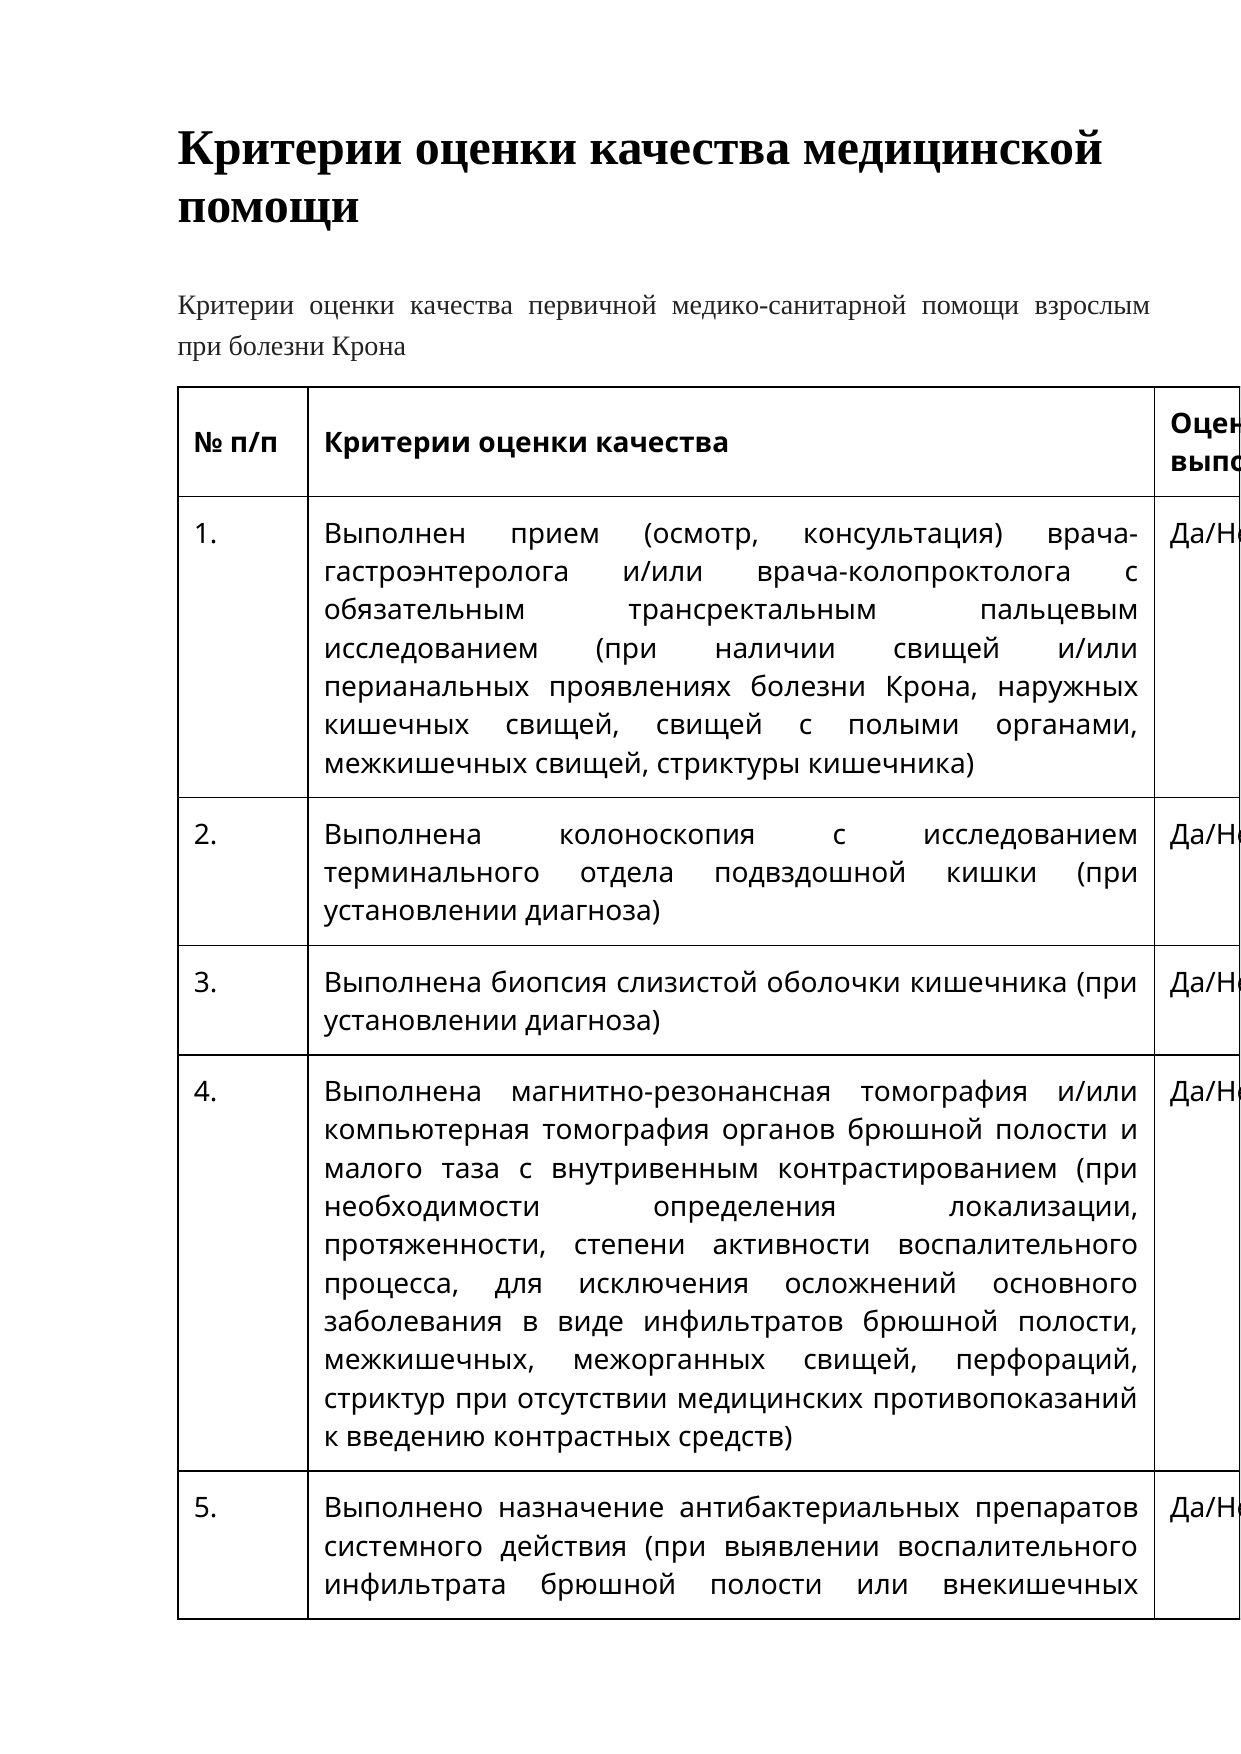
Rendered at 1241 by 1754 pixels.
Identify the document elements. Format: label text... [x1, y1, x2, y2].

table_header Критерии оценки качества [309, 388, 1154, 496]
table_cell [309, 1472, 1154, 1618]
table_cell Выполнен прием (осмотр, консультация) врача-гастроэнтеролога и/или врача-колопроктолога с обязательным трансректальным пальцевым исследованием (при наличии свищей и/или перианальных проявлениях болезни Крона, наружных кишечных свищей, свищей с полыми органами, межкишечных свищей, стриктуры кишечника) [309, 497, 1154, 797]
table_cell Да/Нет [1155, 497, 1239, 797]
table_cell Да/Нет [1155, 1056, 1239, 1470]
table_cell Выполнена биопсия слизистой оболочки кишечника (при установлении диагноза) [309, 946, 1154, 1054]
table_header № п/п [179, 388, 307, 496]
table_cell 2. [179, 798, 307, 945]
table_cell Выполнена колоноскопия с исследованием терминального отдела подвздошной кишки (при установлении диагноза) [309, 798, 1154, 945]
text Критерии оценки качества медицинской помощи [177, 118, 1152, 233]
table_cell Да/Нет [1155, 798, 1239, 945]
table_cell 4. [179, 1056, 307, 1470]
table_cell 3. [179, 946, 307, 1054]
text Критерии оценки качества первичной медико-санитарной помощи взрослым при болезни Крона [177, 280, 1152, 361]
table_cell Да/Нет [1155, 946, 1239, 1054]
table_cell Да/Нет [1155, 1472, 1239, 1618]
table_cell 1. [179, 497, 307, 797]
table_header Оценка выполнения [1155, 388, 1239, 496]
table_cell 5. [179, 1472, 307, 1618]
table_cell Выполнена магнитно-резонансная томография и/или компьютерная томография органов брюшной полости и малого таза с внутривенным контрастированием (при необходимости определения локализации, протяженности, степени активности воспалительного процесса, для исключения осложнений основного заболевания в виде инфильтратов брюшной полости, межкишечных, межорганных свищей, перфораций, стриктур при отсутствии медицинских противопоказаний к введению контрастных средств) [309, 1056, 1154, 1470]
